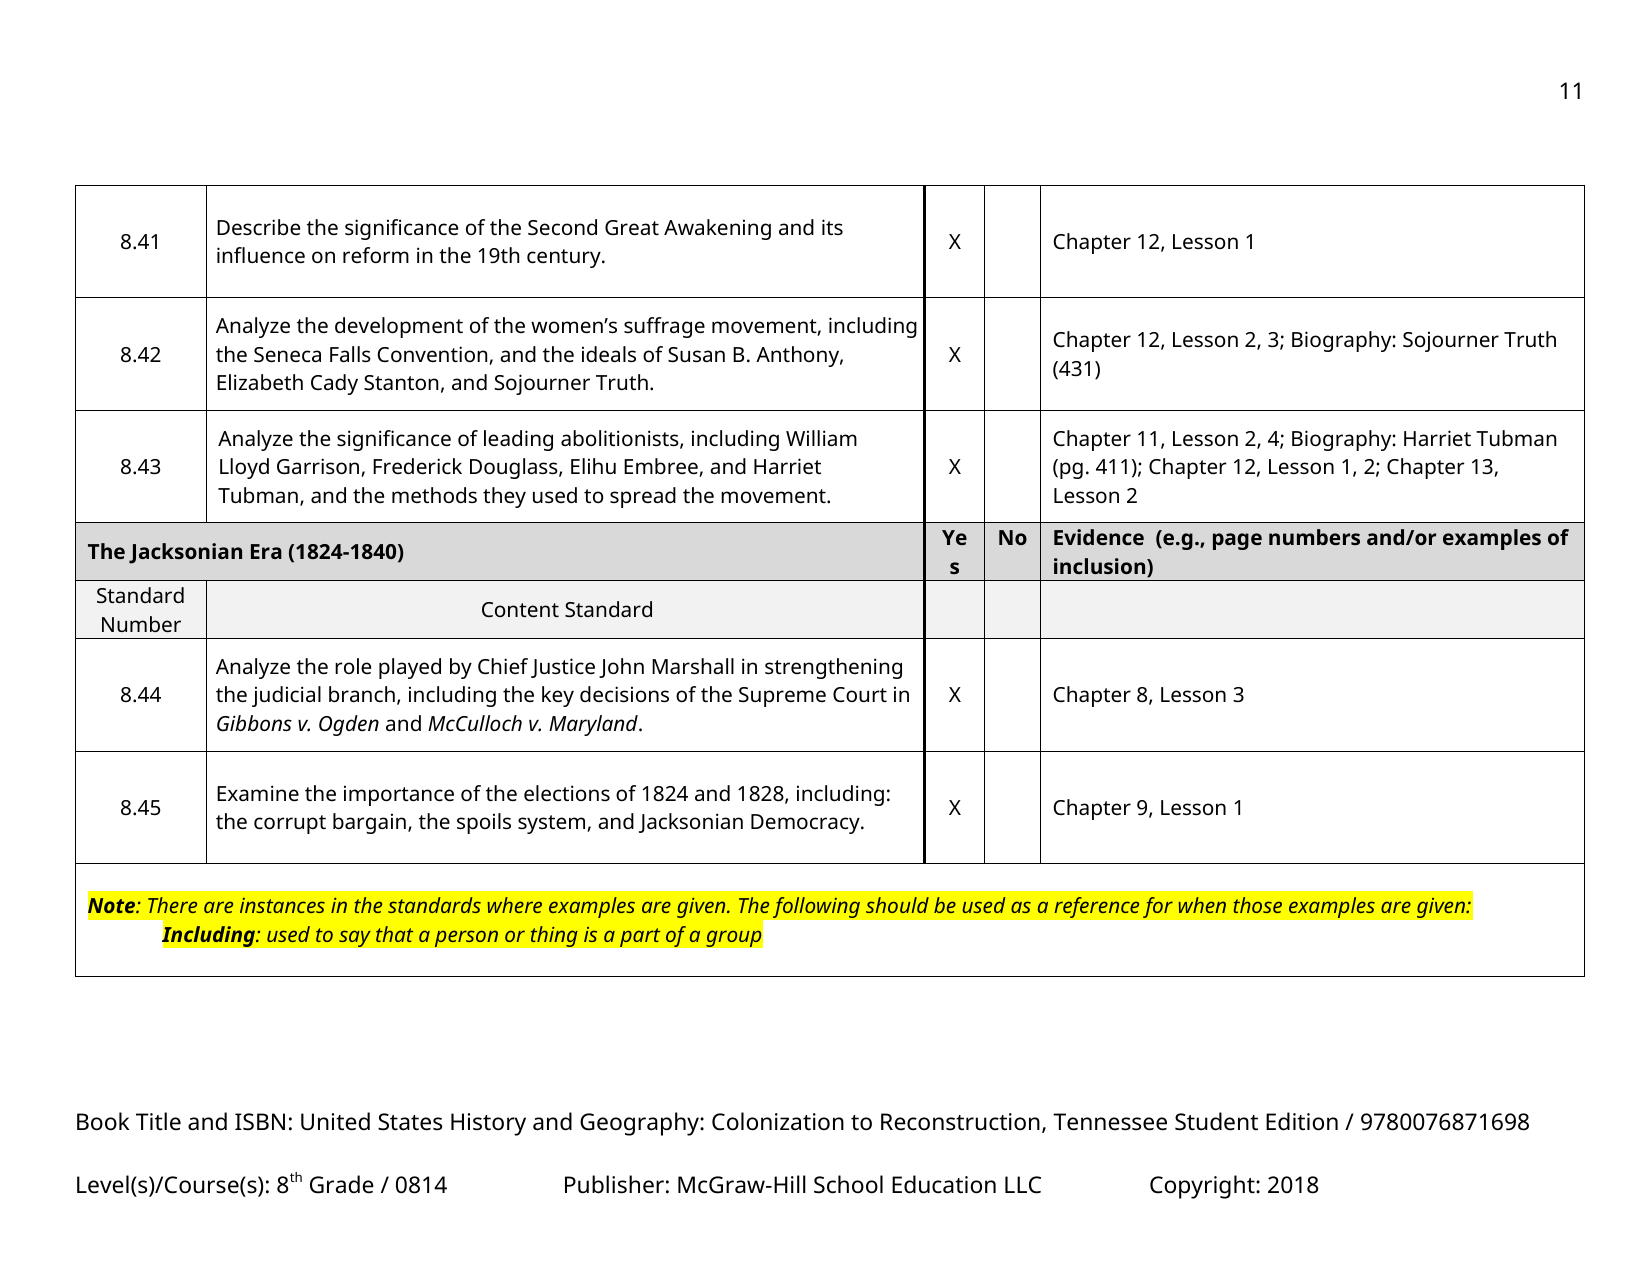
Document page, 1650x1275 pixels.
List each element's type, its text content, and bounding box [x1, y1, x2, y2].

table_cell Analyze the role played by Chief Justice John Marshall in strengthening the judicial branch, including the key decisions of the Supreme Court in Gibbons v. Ogden and McCulloch v. Maryland. [207, 639, 923, 751]
table_cell [985, 639, 1040, 751]
table_cell No [985, 523, 1040, 580]
table_cell 8.43 [76, 411, 206, 522]
table_cell [985, 298, 1040, 410]
table_header Chapter 12, Lesson 1 [1041, 186, 1584, 297]
table_cell The Jacksonian Era (1824-1840) [76, 523, 923, 580]
table_cell Examine the importance of the elections of 1824 and 1828, including: the corrupt bargain, the spoils system, and Jacksonian Democracy. [207, 752, 923, 863]
table_cell X [926, 639, 984, 751]
table_cell Chapter 12, Lesson 2, 3; Biography: Sojourner Truth (431) [1041, 298, 1584, 410]
table_cell Chapter 11, Lesson 2, 4; Biography: Harriet Tubman (pg. 411); Chapter 12, Lesson 1, 2; Chapter 13, Lesson 2 [1041, 411, 1584, 522]
table_cell [985, 411, 1040, 522]
table_cell [985, 581, 1040, 638]
table_cell 8.45 [76, 752, 206, 863]
table_header X [926, 186, 984, 297]
table_cell [1041, 581, 1584, 638]
table_cell X [926, 298, 984, 410]
table_cell Chapter 8, Lesson 3 [1041, 639, 1584, 751]
table_header 8.41 [76, 186, 206, 297]
table_cell Chapter 9, Lesson 1 [1041, 752, 1584, 863]
table_cell Analyze the development of the women’s suffrage movement, including the Seneca Falls Convention, and the ideals of Susan B. Anthony, Elizabeth Cady Stanton, and Sojourner Truth. [207, 298, 923, 410]
table_cell Content Standard [207, 581, 923, 638]
table_cell 8.42 [76, 298, 206, 410]
table_header Describe the significance of the Second Great Awakening and its influence on reform in the 19th century. [207, 186, 923, 297]
table_cell [985, 752, 1040, 863]
table_cell [926, 581, 984, 638]
table_cell X [926, 752, 984, 863]
table_cell Yes [926, 523, 984, 580]
table_cell 8.44 [76, 639, 206, 751]
table_cell X [926, 411, 984, 522]
table_cell Analyze the significance of leading abolitionists, including William Lloyd Garrison, Frederick Douglass, Elihu Embree, and Harriet Tubman, and the methods they used to spread the movement. [207, 411, 923, 522]
table_header [985, 186, 1040, 297]
table_cell Evidence (e.g., page numbers and/or examples of inclusion) [1041, 523, 1584, 580]
table_cell Note: There are instances in the standards where examples are given. The following should be used as a reference for when those examples are given: Including: used to say that a person or thing is a part of a group [76, 864, 1584, 976]
table_cell Standard Number [76, 581, 206, 638]
